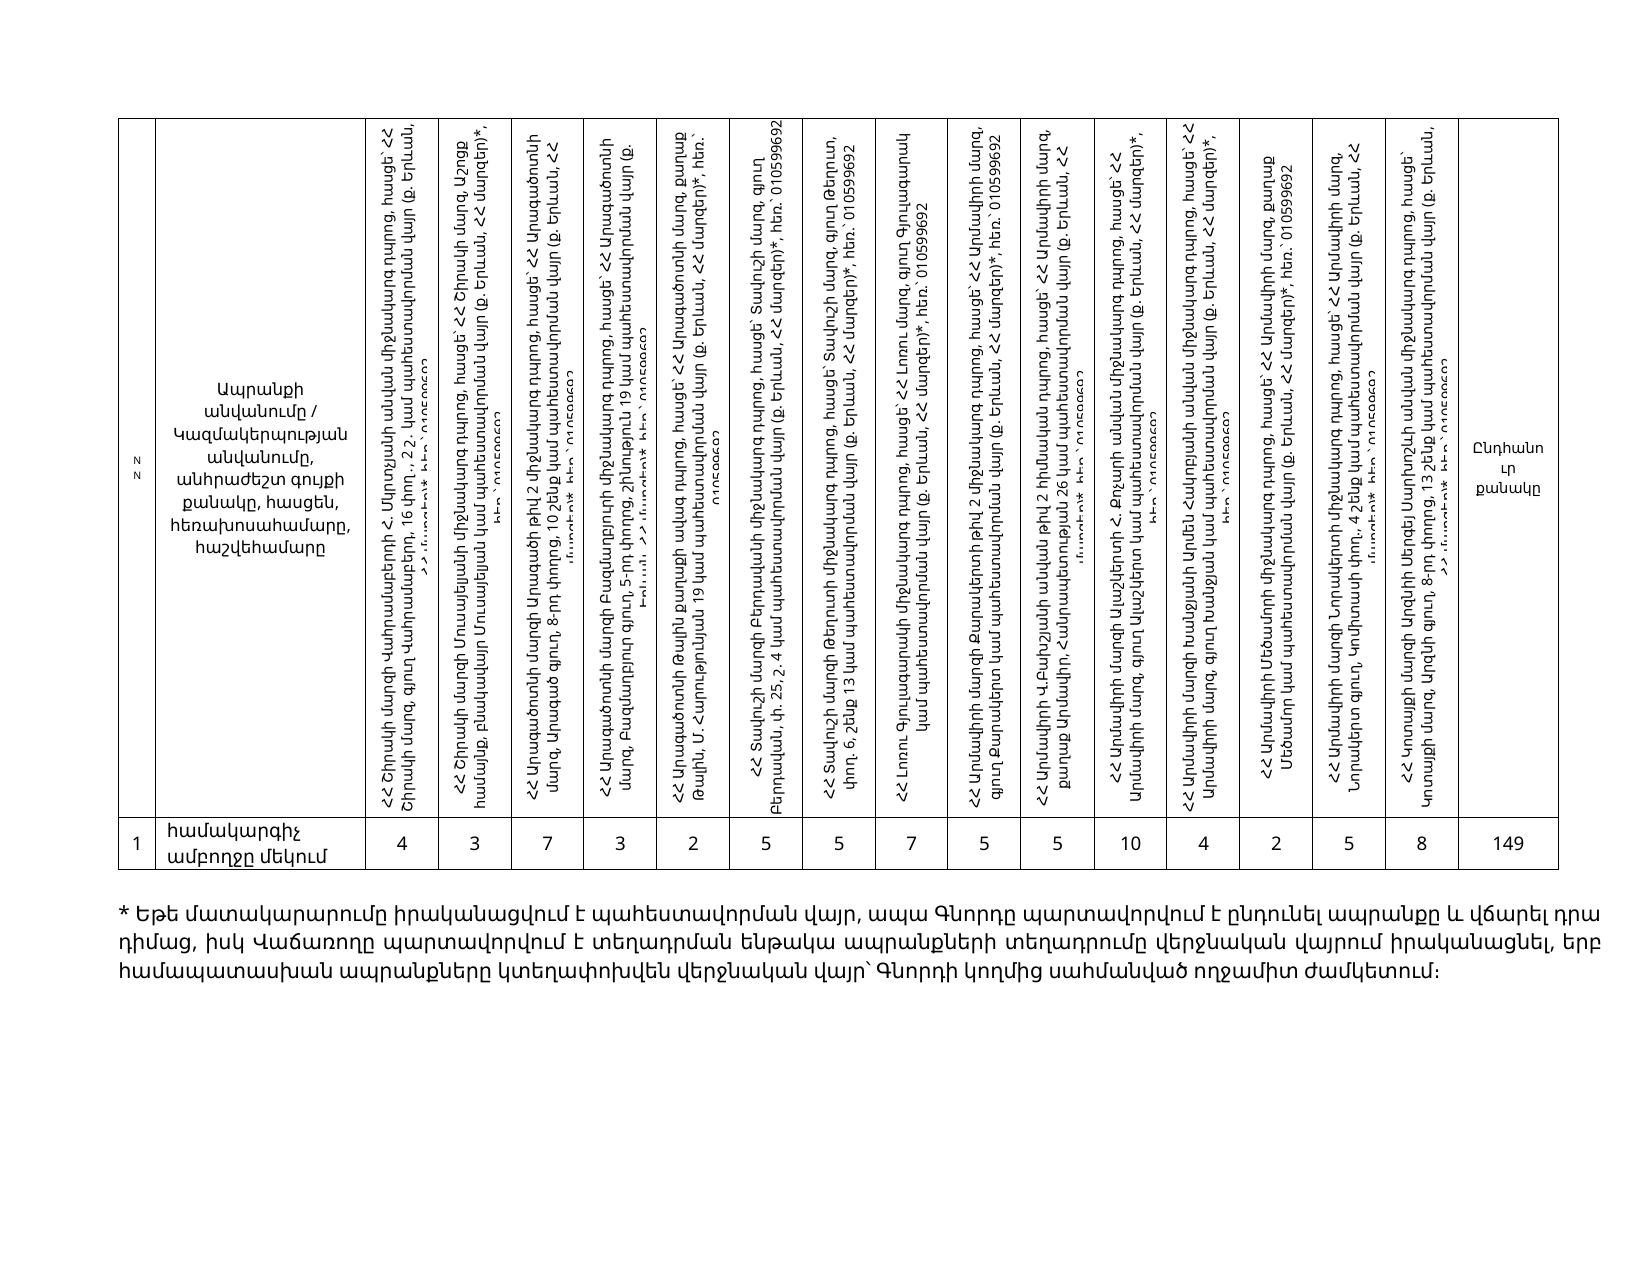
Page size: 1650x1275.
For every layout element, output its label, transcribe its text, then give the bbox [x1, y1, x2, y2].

table_cell 2 [1240, 818, 1312, 869]
table_cell 4 [1167, 818, 1239, 869]
table_cell ՀՀ Շիրակի մարզի Մուսայելյանի միջնակարգ դպրոց, հասցե՝ ՀՀ Շիրակի մարզ, Աշոցք համայնք, բնակավայր Մուսայելյան կամ պահեստավորման վայր (ք. Երևան, ՀՀ մարզեր)*, հեռ.՝ 010599692 [439, 119, 511, 817]
table_cell 5 [1021, 818, 1094, 869]
table_cell ՀՀ Կոտայքի մարզի Արզնիի Սերգեյ Սարխոշևի անվան միջնակարգ դպրոց, հասցե՝ Կոտայքի մարզ, Արզնի գյուղ, 8-րդ փողոց, 13 շենք կամ պահեստավորման վայր (ք. Երևան, ՀՀ մարզեր)*, հեռ.՝ 010599692 [1386, 119, 1458, 817]
table_cell 5 [948, 818, 1020, 869]
table_cell ՀՀ Արմավիրի մարզի Խանջյանի Արմեն Հակոբյանի անվան միջնակարգ դպրոց, հասցե՝ ՀՀ Արմավիրի մարզ, գյուղ Խանջյան կամ պահեստավորման վայր (ք. Երևան, ՀՀ մարզեր)*, հեռ.՝ 010599692 [1167, 119, 1239, 817]
table_cell 7 [876, 818, 947, 869]
table_cell ՀՀ Արագածոտնի մարզի Բազմաղբյուրի միջնակարգ դպրոց, հասցե՝ ՀՀ Արագածոտնի մարզ, Բազմաղբյուր գյուղ, 5-րդ փողոց, շինություն 19 կամ պահեստավորման վայր (ք. Երևան, ՀՀ մարզեր)*, հեռ.՝ 010599692 [584, 119, 656, 817]
table_cell 5 [803, 818, 875, 869]
table_cell 7 [512, 818, 583, 869]
table_cell Ապրանքի անվանումը / Կազմակերպության անվանումը, անհրաժեշտ գույքի քանակը, հասցեն, հեռախոսահամարը, հաշվեհամարը [156, 119, 365, 817]
text * Եթե մատակարարումը իրականացվում է պահեստավորման վայր, ապա Գնորդը պարտավորվում է ընդունել ապրանքը և վճարել դրա դիմաց, իսկ Վաճառողը պարտավորվում է տեղադրման ենթակա ապրանքների տեղադրումը վերջնական վայրում իրականացնել, երբ համապատասխան ապրանքները կտեղափոխվեն վերջնական վայր՝ Գնորդի կողմից սահմանված ողջամիտ ժամկետում։ [118, 899, 1603, 984]
table_cell 10 [1095, 818, 1166, 869]
table_cell 3 [584, 818, 656, 869]
table_cell NN [119, 119, 155, 817]
table_cell ՀՀ Արմավիրի մարզի Ալաշկերտի Հ. Քոչարի անվան միջնակարգ դպրոց, հասցե՝ ՀՀ Արմավիրի մարզ, գյուղ Ալաշկերտ կամ պահեստավորման վայր (ք. Երևան, ՀՀ մարզեր)*, հեռ.՝ 010599692 [1095, 119, 1166, 817]
table_cell Ընդհանուր քանակը [1459, 119, 1558, 817]
table_cell ՀՀ Արմավիրի Մեծամորի միջնակարգ դպրոց, հասցե՝ ՀՀ Արմավիրի մարզ, քաղաք Մեծամոր կամ պահեստավորման վայր (ք. Երևան, ՀՀ մարզեր)*, հեռ.՝ 010599692 [1240, 119, 1312, 817]
table_cell ՀՀ Արագածոտնի մարզի Արագածի թիվ 2 միջնակարգ դպրոց, հասցե՝ ՀՀ Արագածոտնի մարզ, Արագած գյուղ, 8-րդ փողոց, 10 շենք կամ պահեստավորման վայր (ք. Երևան, ՀՀ մարզեր)*, հեռ.՝ 010599692 [512, 119, 583, 817]
table_cell 1 [119, 818, 155, 869]
table_cell ՀՀ Տավուշի մարզի Բերդավանի միջնակարգ դպրոց, հասցե՝ Տավուշի մարզ, գյուղ Բերդավան, փ. 25, շ. 4 կամ պահեստավորման վայր (ք. Երևան, ՀՀ մարզեր)*, հեռ.՝ 010599692 [730, 119, 802, 817]
table_cell 5 [1313, 818, 1385, 869]
table_cell 4 [366, 818, 438, 869]
table_cell 3 [439, 818, 511, 869]
table_cell 149 [1459, 818, 1558, 869]
table_cell 8 [1386, 818, 1458, 869]
table_cell ՀՀ Տավուշի մարզի Թեղուտի միջնակարգ դպրոց, հասցե՝ Տավուշի մարզ, գյուղ Թեղուտ, փող. 6, շենք 13 կամ պահեստավորման վայր (ք. Երևան, ՀՀ մարզեր)*, հեռ.՝ 010599692 [803, 119, 875, 817]
table_cell ՀՀ Շիրակի մարզի Վահրամաբերդի Հ. Մկրտչյանի անվան միջնակարգ դպրոց, հասցե՝ ՀՀ Շիրակի մարզ, գյուղ Վահրամաբերդ, 16 փող․, 2 շ․ կամ պահեստավորման վայր (ք. Երևան, ՀՀ մարզեր)*, հեռ.՝ 010599692 [366, 119, 438, 817]
table_cell համակարգիչ ամբողջը մեկում [156, 818, 365, 869]
table_cell 5 [730, 818, 802, 869]
table_cell ՀՀ Արմավիրի Վ.Բախշյանի անվան թիվ 2 հիմնական դպրոց, հասցե՝ ՀՀ Արմավիրի մարզ, քաղաք Արմավիր, Հանրապետության 26 կամ պահեստավորման վայր (ք. Երևան, ՀՀ մարզեր)*, հեռ.՝ 010599692 [1021, 119, 1094, 817]
table_cell ՀՀ Արմավիրի մարզի Քարակերտի թիվ 2 միջնակարգ դպրոց, հասցե՝ ՀՀ Արմավիրի մարզ, գյուղ Քարակերտ կամ պահեստավորման վայր (ք. Երևան, ՀՀ մարզեր)*, հեռ.՝ 010599692 [948, 119, 1020, 817]
table_cell ՀՀ Արագածոտնի Թալին քաղաքի ավագ դպրոց, հասցե՝ ՀՀ Արագածոտնի մարզ, քաղաք Թալին, Մ. Հարությունյան 19 կամ պահեստավորման վայր (ք. Երևան, ՀՀ մարզեր)*, հեռ.՝ 010599692 [657, 119, 729, 817]
table_cell 2 [657, 818, 729, 869]
table_cell ՀՀ Արմավիրի մարզի Նորակերտի միջնակարգ դպրոց, հասցե՝ ՀՀ Արմավիրի մարզ, Նորակերտ գյուղ, Կոմիտասի փող., 4 շենք կամ պահեստավորման վայր (ք. Երևան, ՀՀ մարզեր)*, հեռ.՝ 010599692 [1313, 119, 1385, 817]
table_cell ՀՀ Լոռու Գյուլագարակի միջնակարգ դպրոց, հասցե՝ ՀՀ Լոռու մարզ, գյուղ Գյուլագարակ կամ պահեստավորման վայր (ք. Երևան, ՀՀ մարզեր)*, հեռ.՝ 010599692 [876, 119, 947, 817]
